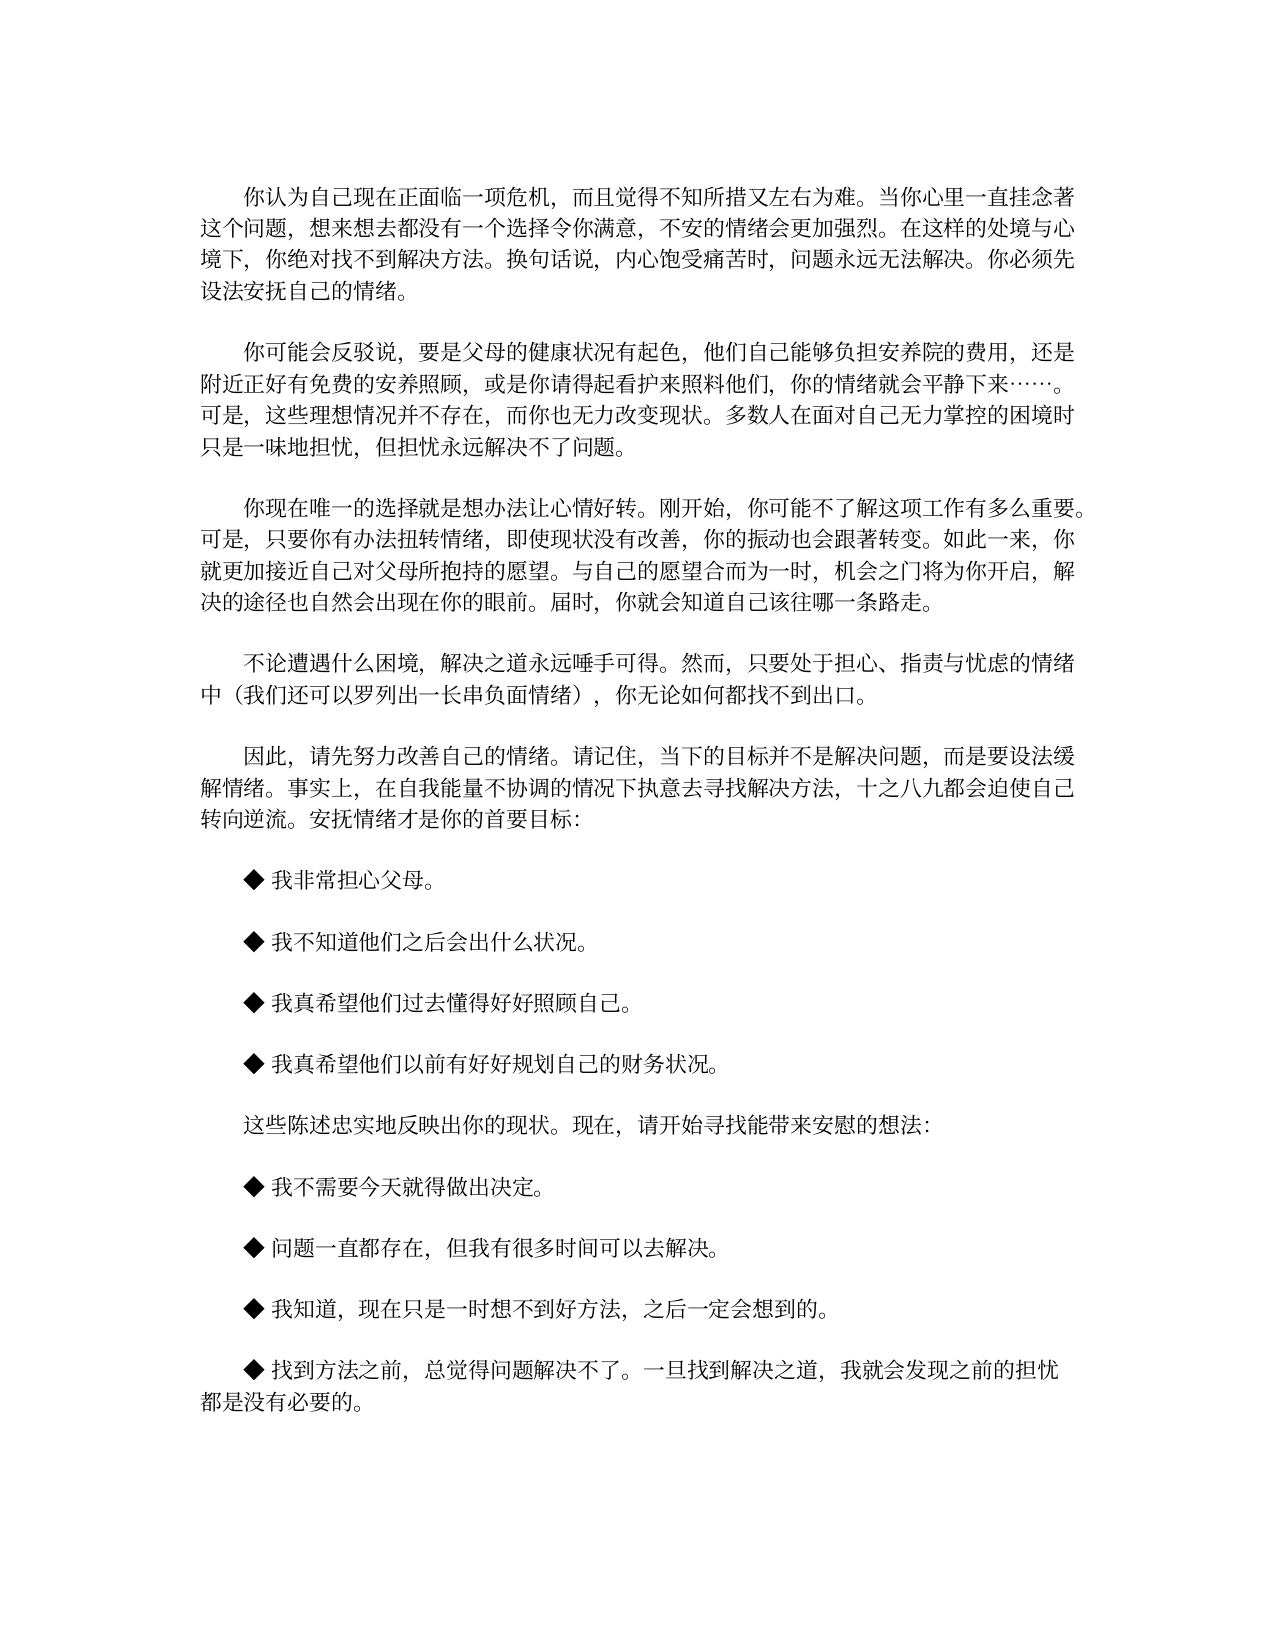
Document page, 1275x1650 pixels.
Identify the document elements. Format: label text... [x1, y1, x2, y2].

text 这些陈述忠实地反映出你的现状。现在，请开始寻找能带来安慰的想法： [200, 1108, 1075, 1140]
text 你可能会反驳说，要是父母的健康状况有起色，他们自己能够负担安养院的费用，还是附近正好有免费的安养照顾，或是你请得起看护来照料他们，你的情绪就会平静下来……。可是，这些理想情况并不存在，而你也无力改变现状。多数人在面对自己无力掌控的困境时只是一味地担忧，但担忧永远解决不了问题。 [200, 335, 1075, 461]
text 你现在唯一的选择就是想办法让心情好转。刚开始，你可能不了解这项工作有多么重要。可是，只要你有办法扭转情绪，即使现状没有改善，你的振动也会跟著转变。如此一来，你就更加接近自己对父母所抱持的愿望。与自己的愿望合而为一时，机会之门将为你开启，解决的途径也自然会出现在你的眼前。届时，你就会知道自己该往哪一条路走。 [200, 491, 1075, 617]
text 不论遭遇什么困境，解决之道永远唾手可得。然而，只要处于担心、指责与忧虑的情绪中（我们还可以罗列出一长串负面情绪），你无论如何都找不到出口。 [200, 647, 1075, 709]
text ◆ 我不知道他们之后会出什么状况。 [200, 925, 1075, 956]
text ◆ 我非常担心父母。 [200, 863, 1075, 895]
text ◆ 我真希望他们以前有好好规划自己的财务状况。 [200, 1047, 1075, 1079]
text ◆ 我不需要今天就得做出决定。 [200, 1170, 1075, 1201]
text ◆ 找到方法之前，总觉得问题解决不了。一旦找到解决之道，我就会发现之前的担忧都是没有必要的。 [200, 1353, 1075, 1416]
text 你认为自己现在正面临一项危机，而且觉得不知所措又左右为难。当你心里一直挂念著这个问题，想来想去都没有一个选择令你满意，不安的情绪会更加强烈。在这样的处境与心境下，你绝对找不到解决方法。换句话说，内心饱受痛苦时，问题永远无法解决。你必须先设法安抚自己的情绪。 [200, 180, 1075, 306]
text ◆ 我知道，现在只是一时想不到好方法，之后一定会想到的。 [200, 1292, 1075, 1324]
text ◆ 问题一直都存在，但我有很多时间可以去解决。 [200, 1231, 1075, 1262]
text ◆ 我真希望他们过去懂得好好照顾自己。 [200, 986, 1075, 1017]
text 因此，请先努力改善自己的情绪。请记住，当下的目标并不是解决问题，而是要设法缓解情绪。事实上，在自我能量不协调的情况下执意去寻找解决方法，十之八九都会迫使自己转向逆流。安抚情绪才是你的首要目标： [200, 739, 1075, 834]
